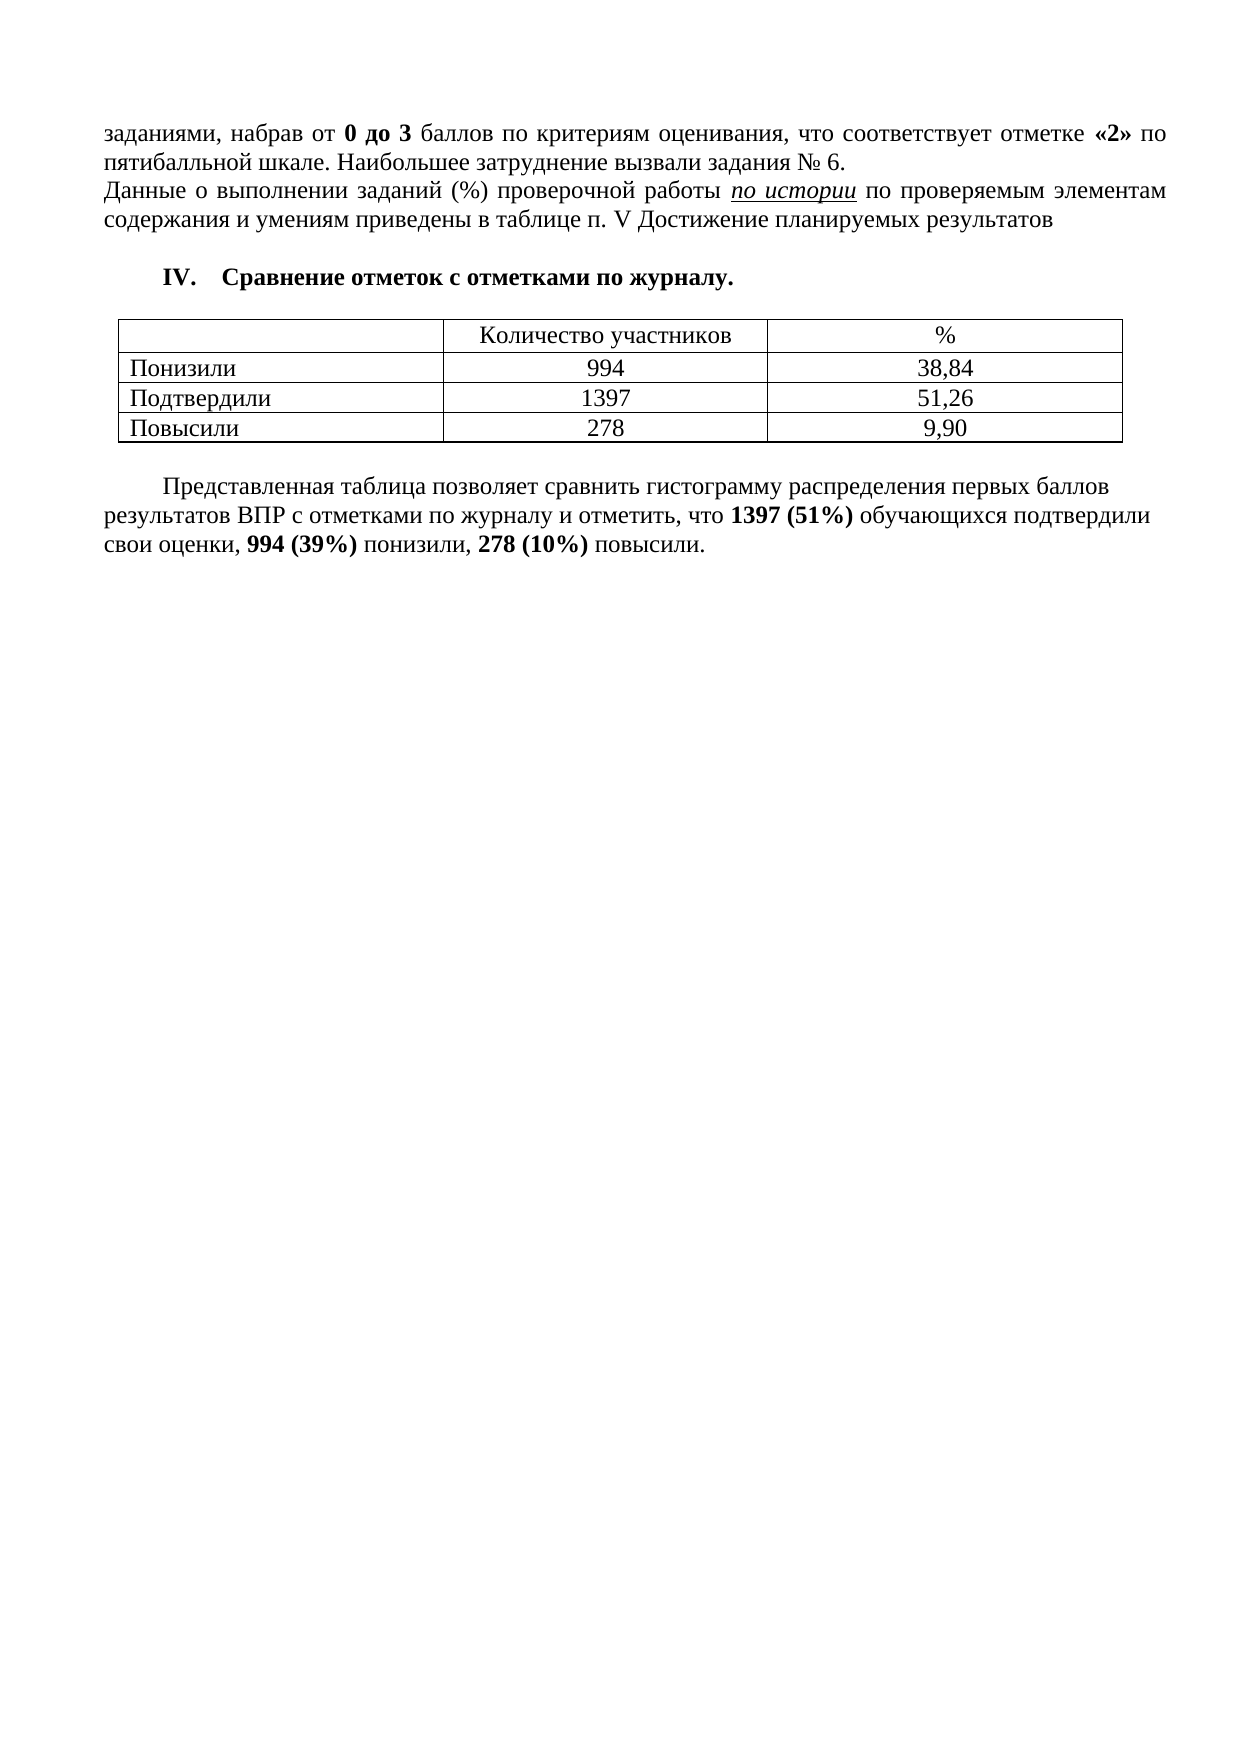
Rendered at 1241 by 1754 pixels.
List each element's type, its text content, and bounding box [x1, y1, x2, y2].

table_cell 1397 [444, 383, 767, 412]
table_cell 994 [444, 353, 767, 382]
table_cell 38,84 [768, 353, 1122, 382]
table_header % [768, 320, 1122, 352]
table_cell Повысили [119, 413, 443, 441]
text Данные о выполнении заданий (%) проверочной работы по истории по проверяемым элементам содержания и умениям приведены в таблице п. V Достижение планируемых результатов [103, 176, 1167, 233]
table_cell 278 [444, 413, 767, 441]
table_cell 51,26 [768, 383, 1122, 412]
table_cell Подтвердили [119, 383, 443, 412]
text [103, 118, 1167, 176]
text Представленная таблица позволяет сравнить гистограмму распределения первых баллов результатов ВПР с отметками по журналу и отметить, что 1397 (51%) обучающихся подтвердили свои оценки, 994 (39%) понизили, 278 (10%) повысили. [103, 471, 1167, 557]
table_header Количество участников [444, 320, 767, 352]
table_header [119, 320, 443, 352]
list Сравнение отметок с отметками по журналу. [103, 262, 1167, 291]
table_cell Понизили [119, 353, 443, 382]
table_cell 9,90 [768, 413, 1122, 441]
